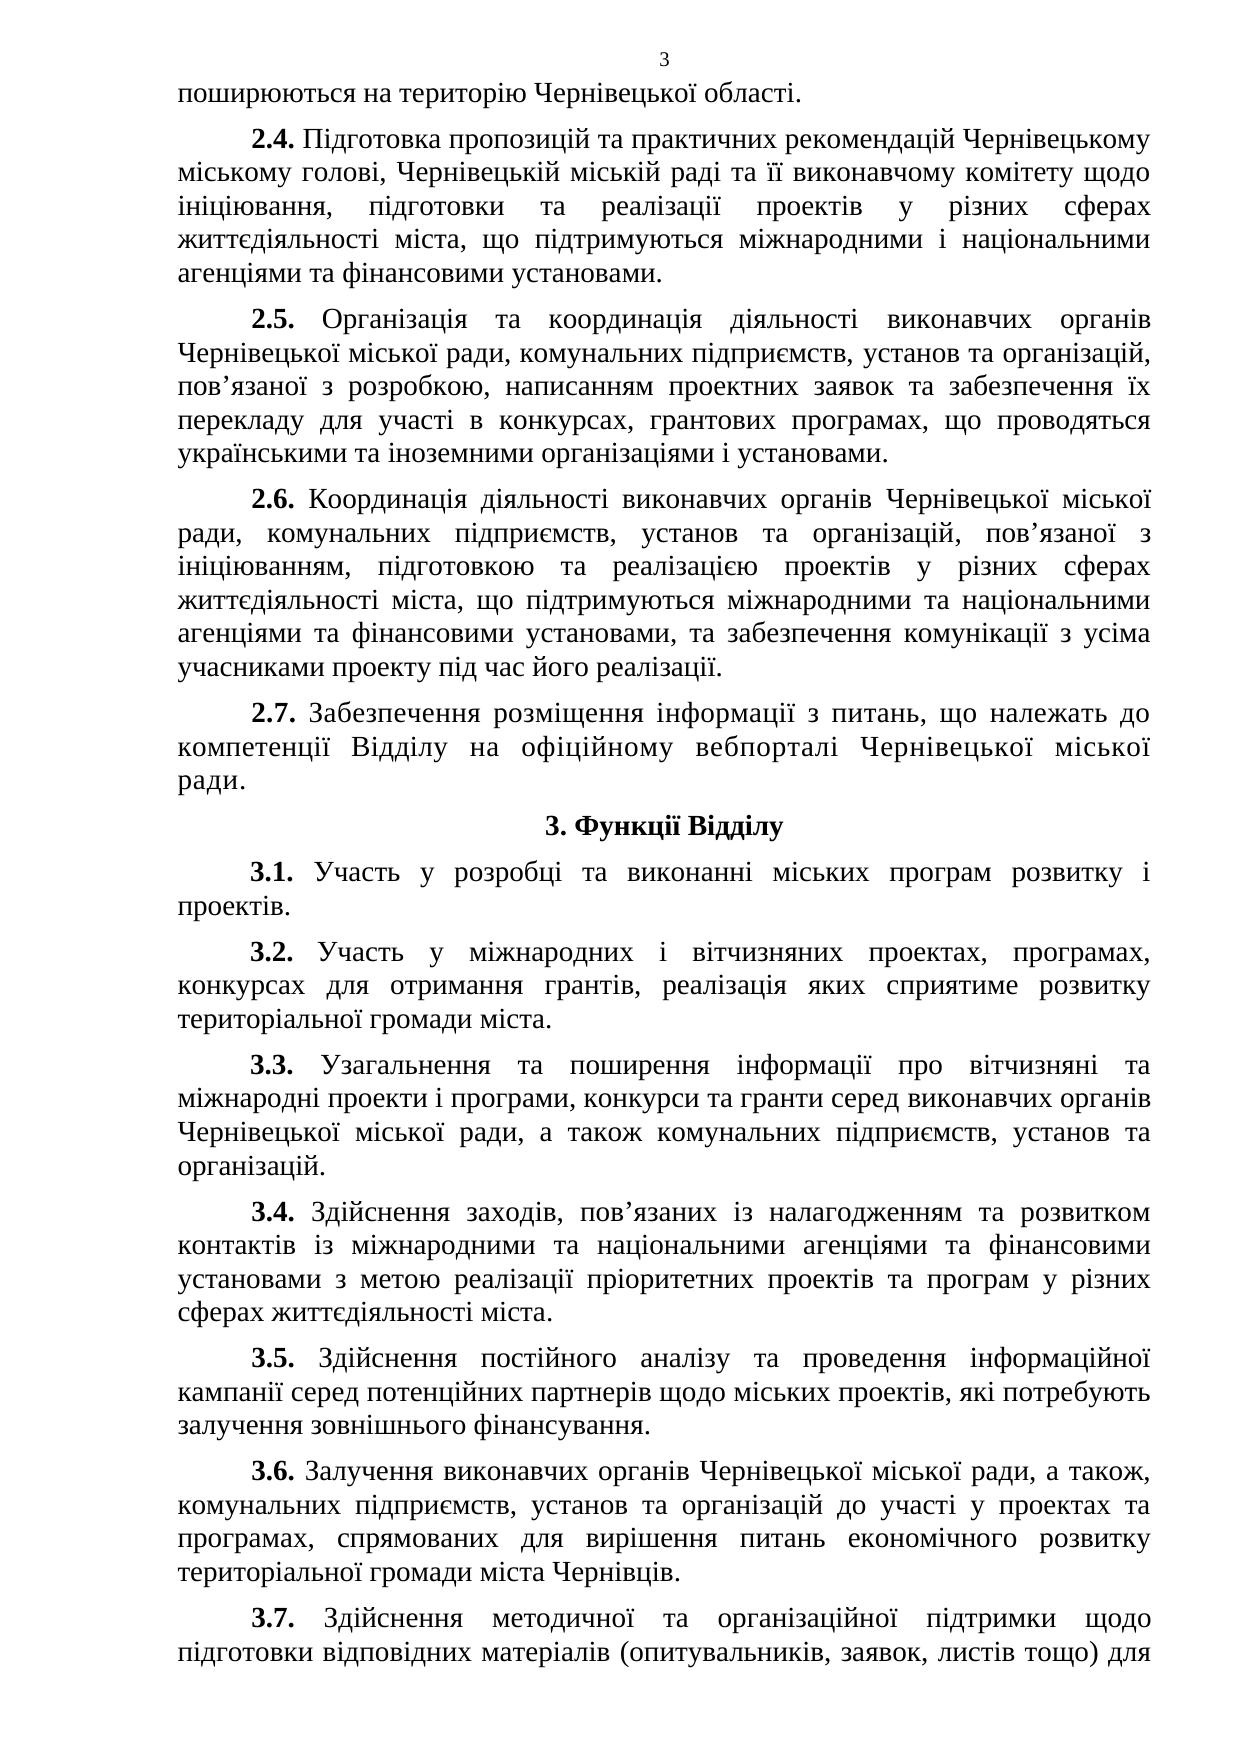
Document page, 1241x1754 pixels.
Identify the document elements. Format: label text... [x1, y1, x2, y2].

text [177, 1600, 1152, 1667]
text 2.7. Забезпечення розміщення інформації з питань, що належать до компетенції Відділу на офіційному вебпорталі Чернівецької міської ради. [177, 695, 1152, 796]
text 3.1. Участь у розробці та виконанні міських програм розвитку і проектів. [177, 854, 1152, 921]
text 3.5. Здійснення постійного аналізу та проведення інформаційної кампанії серед потенційних партнерів щодо міських проектів, які потребують залучення зовнішнього фінансування. [177, 1340, 1152, 1441]
text 2.6. Координація діяльності виконавчих органів Чернівецької міської ради, комунальних підприємств, установ та організацій, пов’язаної з ініціюванням, підготовкою та реалізацією проектів у різних сферах життєдіяльності міста, що підтримуються міжнародними та національними агенціями та фінансовими установами, та забезпечення комунікації з усіма учасниками проекту під час його реалізації. [177, 481, 1152, 683]
text 2.4. Підготовка пропозицій та практичних рекомендацій Чернівецькому міському голові, Чернівецькій міській раді та її виконавчому комітету щодо ініціювання, підготовки та реалізації проектів у різних сферах життєдіяльності міста, що підтримуються міжнародними і національними агенціями та фінансовими установами. [177, 121, 1152, 289]
text 3.3. Узагальнення та поширення інформації про вітчизняні та міжнародні проекти і програми, конкурси та гранти серед виконавчих органів Чернівецької міської ради, а також комунальних підприємств, установ та організацій. [177, 1047, 1152, 1181]
text 3.6. Залучення виконавчих органів Чернівецької міської ради, а також, комунальних підприємств, установ та організацій до участі у проектах та програмах, спрямованих для вирішення питань економічного розвитку територіальної громади міста Чернівців. [177, 1453, 1152, 1588]
text 2.5. Організація та координація діяльності виконавчих органів Чернівецької міської ради, комунальних підприємств, установ та організацій, пов’язаної з розробкою, написанням проектних заявок та забезпечення їх перекладу для участі в конкурсах, грантових програмах, що проводяться українськими та іноземними організаціями і установами. [177, 301, 1152, 469]
text 3. Функції Відділу [177, 808, 1152, 842]
text 3.2. Участь у міжнародних і вітчизняних проектах, програмах, конкурсах для отримання грантів, реалізація яких сприятиме розвитку територіальної громади міста. [177, 934, 1152, 1034]
text 3.4. Здійснення заходів, пов’язаних із налагодженням та розвитком контактів із міжнародними та національними агенціями та фінансовими установами з метою реалізації пріоритетних проектів та програм у різних сферах життєдіяльності міста. [177, 1194, 1152, 1328]
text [177, 75, 1152, 108]
